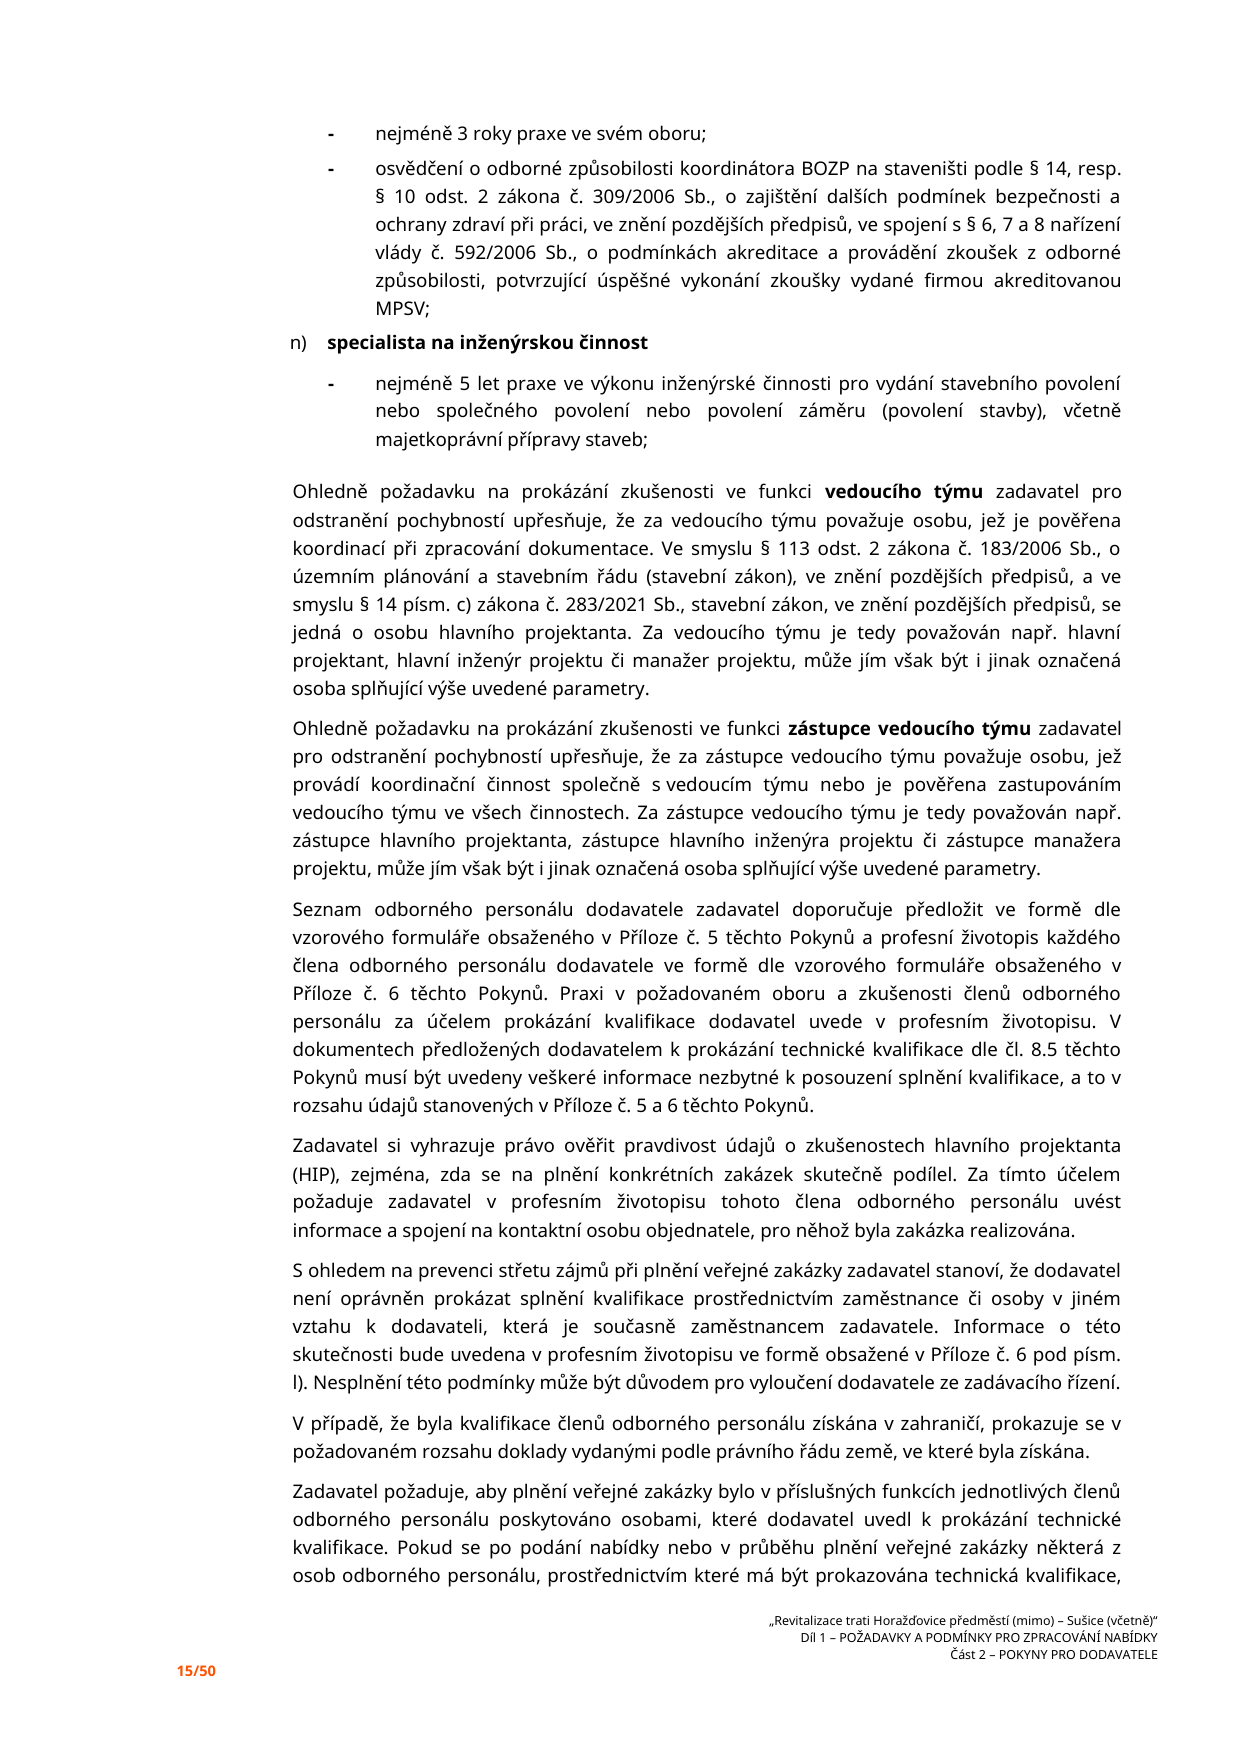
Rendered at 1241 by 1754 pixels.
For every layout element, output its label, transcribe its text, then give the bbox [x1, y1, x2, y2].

list specialista na inženýrskou činnost [289, 329, 1122, 355]
text osvědčení o odborné způsobilosti koordinátora BOZP na staveništi podle § 14, resp. § 10 odst. 2 zákona č. 309/2006 Sb., o zajištění dalších podmínek bezpečnosti a ochrany zdraví při práci, ve znění pozdějších předpisů, ve spojení s § 6, 7 a 8 nařízení vlády č. 592/2006 Sb., o podmínkách akreditace a provádění zkoušek z odborné způsobilosti, potvrzující úspěšné vykonání zkoušky vydané firmou akreditovanou MPSV; [328, 155, 1122, 321]
text S ohledem na prevenci střetu zájmů při plnění veřejné zakázky zadavatel stanoví, že dodavatel není oprávněn prokázat splnění kvalifikace prostřednictvím zaměstnance či osoby v jiném vztahu k dodavateli, která je současně zaměstnancem zadavatele. Informace o této skutečnosti bude uvedena v profesním životopisu ve formě obsažené v Příloze č. 6 pod písm. l). Nesplnění této podmínky může být důvodem pro vyloučení dodavatele ze zadávacího řízení. [292, 1257, 1122, 1395]
text Ohledně požadavku na prokázání zkušenosti ve funkci vedoucího týmu zadavatel pro odstranění pochybností upřesňuje, že za vedoucího týmu považuje osobu, jež je pověřena koordinací při zpracování dokumentace. Ve smyslu § 113 odst. 2 zákona č. 183/2006 Sb., o územním plánování a stavebním řádu (stavební zákon), ve znění pozdějších předpisů, a ve smyslu § 14 písm. c) zákona č. 283/2021 Sb., stavební zákon, ve znění pozdějších předpisů, se jedná o osobu hlavního projektanta. Za vedoucího týmu je tedy považován např. hlavní projektant, hlavní inženýr projektu či manažer projektu, může jím však být i jinak označená osoba splňující výše uvedené parametry. [292, 479, 1122, 701]
text nejméně 5 let praxe ve výkonu inženýrské činnosti pro vydání stavebního povolení nebo společného povolení nebo povolení záměru (povolení stavby), včetně majetkoprávní přípravy staveb; [328, 370, 1122, 451]
text Seznam odborného personálu dodavatele zadavatel doporučuje předložit ve formě dle vzorového formuláře obsaženého v Příloze č. 5 těchto Pokynů a profesní životopis každého člena odborného personálu dodavatele ve formě dle vzorového formuláře obsaženého v Příloze č. 6 těchto Pokynů. Praxi v požadovaném oboru a zkušenosti členů odborného personálu za účelem prokázání kvalifikace dodavatel uvede v profesním životopisu. V dokumentech předložených dodavatelem k prokázání technické kvalifikace dle čl. 8.5 těchto Pokynů musí být uvedeny veškeré informace nezbytné k posouzení splnění kvalifikace, a to v rozsahu údajů stanovených v Příloze č. 5 a 6 těchto Pokynů. [292, 896, 1122, 1118]
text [292, 1478, 1122, 1588]
text V případě, že byla kvalifikace členů odborného personálu získána v zahraničí, prokazuje se v požadovaném rozsahu doklady vydanými podle právního řádu země, ve které byla získána. [292, 1410, 1122, 1463]
text Zadavatel si vyhrazuje právo ověřit pravdivost údajů o zkušenostech hlavního projektanta (HIP), zejména, zda se na plnění konkrétních zakázek skutečně podílel. Za tímto účelem požaduje zadavatel v profesním životopisu tohoto člena odborného personálu uvést informace a spojení na kontaktní osobu objednatele, pro něhož byla zakázka realizována. [292, 1133, 1122, 1242]
text Ohledně požadavku na prokázání zkušenosti ve funkci zástupce vedoucího týmu zadavatel pro odstranění pochybností upřesňuje, že za zástupce vedoucího týmu považuje osobu, jež provádí koordinační činnost společně s vedoucím týmu nebo je pověřena zastupováním vedoucího týmu ve všech činnostech. Za zástupce vedoucího týmu je tedy považován např. zástupce hlavního projektanta, zástupce hlavního inženýra projektu či zástupce manažera projektu, může jím však být i jinak označená osoba splňující výše uvedené parametry. [292, 716, 1122, 881]
text nejméně 3 roky praxe ve svém oboru; [328, 121, 1122, 146]
